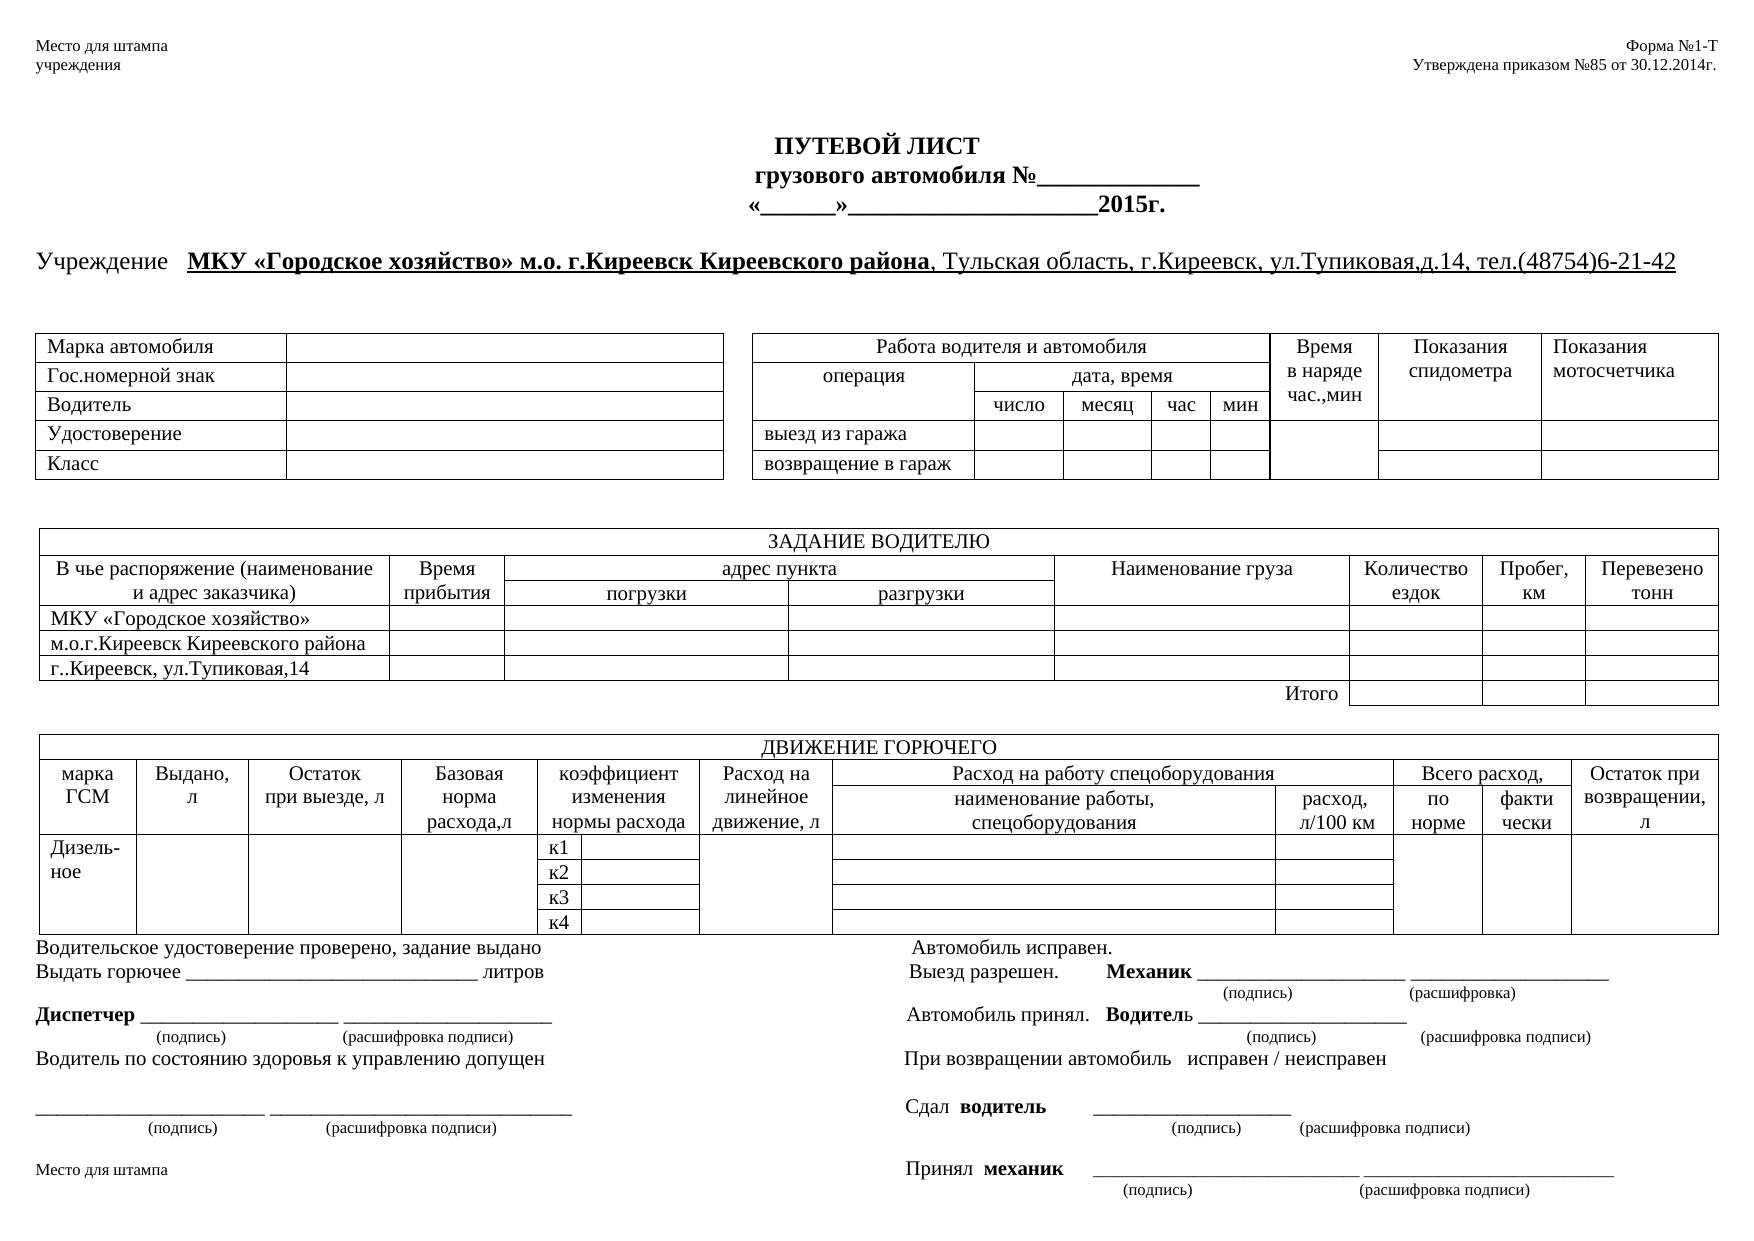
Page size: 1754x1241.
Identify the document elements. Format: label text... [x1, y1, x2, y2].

table_cell Расход на работу спецоборудования [833, 760, 1393, 784]
table_cell Всего расход, [1394, 760, 1571, 784]
table_cell месяц [1064, 392, 1151, 420]
text Водитель по состоянию здоровья к управлению допущен При возвращении автомобиль исправен / неисправен [35, 1046, 1718, 1070]
text Водительское удостоверение проверено, задание выдано Автомобиль исправен. [35, 935, 1718, 959]
table_cell [1350, 656, 1482, 680]
table_cell возвращение в гараж [753, 451, 974, 479]
table_cell [287, 363, 723, 391]
table_cell [390, 656, 504, 680]
table_cell [1483, 681, 1585, 705]
table_cell коэффициент изменения нормы расхода [538, 760, 699, 834]
table_cell [1586, 606, 1718, 630]
text ______________________ _____________________________ Сдал водитель ___________________ [35, 1094, 1718, 1118]
table_header [724, 333, 752, 479]
table_cell к2 [538, 860, 581, 884]
table_cell по норме [1394, 786, 1482, 834]
table_cell [833, 910, 1275, 934]
text Учреждение МКУ «Городское хозяйство» м.о. г.Киреевск Киреевского района, Тульская область, г.Киреевск, ул.Тупиковая,д.14, тел.(48754)6-21-42 [35, 246, 1718, 275]
text Место для штампа Форма №1-Т учреждения Утверждена приказом №85 от 30.12.2014г. [35, 35, 1718, 74]
table_cell [582, 860, 699, 884]
table_cell Класс [36, 451, 286, 479]
table_cell адрес пункта [505, 556, 1054, 580]
table_cell м.о.г.Киреевск Киреевского района [40, 631, 389, 655]
table_cell [582, 885, 699, 909]
table_cell к3 [538, 885, 581, 909]
table_cell [1572, 835, 1718, 934]
table_cell час [1152, 392, 1210, 420]
table_cell разгрузки [789, 581, 1054, 605]
text (подпись) (расшифровка подписи) (подпись) (расшифровка подписи) [35, 1118, 1718, 1137]
table_cell [1394, 835, 1482, 934]
table_cell Удостоверение [36, 421, 286, 449]
table_cell [833, 860, 1275, 884]
table_cell [1379, 421, 1541, 449]
table_cell [975, 421, 1063, 449]
table_cell [1211, 421, 1269, 449]
table_cell погрузки [505, 581, 788, 605]
table_cell [1483, 606, 1585, 630]
table_cell число [975, 392, 1063, 420]
table_header Работа водителя и автомобиля [753, 334, 1269, 362]
table_cell [1586, 681, 1718, 705]
table_cell [287, 421, 723, 449]
table_cell Итого [39, 681, 1349, 705]
table_header ДВИЖЕНИЕ ГОРЮЧЕГО [40, 735, 1718, 759]
table_cell [1350, 631, 1482, 655]
table_cell Гос.номерной знак [36, 363, 286, 391]
table_cell мин [1211, 392, 1269, 420]
table_cell [700, 835, 832, 934]
table_cell Пробег, км [1483, 556, 1585, 605]
table_cell [1211, 451, 1269, 479]
table_cell [1055, 656, 1349, 680]
table_cell [1276, 860, 1393, 884]
table_header [287, 334, 723, 362]
table_header Показания мотосчетчика [1542, 334, 1718, 420]
table_cell [789, 656, 1054, 680]
table_cell Количество ездок [1350, 556, 1482, 605]
table_header ЗАДАНИЕ ВОДИТЕЛЮ [40, 529, 1718, 554]
table_cell г..Киреевск, ул.Тупиковая,14 [40, 656, 389, 680]
table_cell [1379, 451, 1541, 479]
table_cell Водитель [36, 392, 286, 420]
table_cell [1350, 606, 1482, 630]
table_cell [505, 631, 788, 655]
table_cell [249, 835, 401, 934]
table_cell [582, 835, 699, 859]
table_header Показания спидометра [1379, 334, 1541, 420]
table_cell [505, 656, 788, 680]
table_cell [1483, 835, 1571, 934]
table_header Время в наряде час.,мин [1271, 334, 1378, 420]
table_cell факти чески [1483, 786, 1571, 834]
table_cell марка ГСМ [40, 760, 136, 834]
table_cell Базовая норма расхода,л [402, 760, 537, 834]
text Диспетчер ___________________ ____________________ Автомобиль принял. Водитель ____________________ [35, 1002, 1718, 1026]
table_cell [1483, 631, 1585, 655]
table_cell [390, 606, 504, 630]
table_cell Расход на линейное движение, л [700, 760, 832, 834]
table_cell МКУ «Городское хозяйство» [40, 606, 389, 630]
text «______»____________________2015г. [35, 189, 1718, 217]
table_cell Дизель- ное [40, 835, 136, 934]
table_cell [1542, 451, 1718, 479]
table_cell [1055, 631, 1349, 655]
table_cell [402, 835, 537, 934]
table_cell [582, 910, 699, 934]
text ПУТЕВОЙ ЛИСТ [35, 131, 1718, 160]
table_cell расход, л/100 км [1276, 786, 1393, 834]
text Место для штампа Принял механик ________________________________ ______________________________ [35, 1156, 1718, 1180]
table_cell [1350, 681, 1482, 705]
text (подпись) (расшифровка подписи) (подпись) (расшифровка подписи) [35, 1026, 1718, 1046]
table_cell [1152, 451, 1210, 479]
table_cell [1276, 910, 1393, 934]
table_cell [1152, 421, 1210, 449]
table_cell Остаток при выезде, л [249, 760, 401, 834]
table_cell наименование работы, спецоборудования [833, 786, 1275, 834]
table_cell [137, 835, 248, 934]
table_cell Наименование груза [1055, 556, 1349, 605]
text (подпись) (расшифровка подписи) [35, 1180, 1718, 1199]
text (подпись) (расшифровка) [35, 983, 1718, 1002]
table_cell Выдано, л [137, 760, 248, 834]
table_cell к4 [538, 910, 581, 934]
table_cell [1483, 656, 1585, 680]
table_cell [1055, 606, 1349, 630]
table_cell [975, 451, 1063, 479]
table_cell [287, 392, 723, 420]
text Выдать горючее ____________________________ литров Выезд разрешен. Механик ____________________ ___________________ [35, 959, 1718, 983]
table_cell [505, 606, 788, 630]
table_cell [833, 885, 1275, 909]
table_cell [287, 451, 723, 479]
table_cell Время прибытия [390, 556, 504, 605]
table_cell [1276, 885, 1393, 909]
table_cell [789, 606, 1054, 630]
table_cell [1586, 631, 1718, 655]
table_cell [390, 631, 504, 655]
table_cell [789, 631, 1054, 655]
table_cell выезд из гаража [753, 421, 974, 449]
table_cell [1064, 451, 1151, 479]
table_cell Остаток при возвращении, л [1572, 760, 1718, 834]
table_cell [1276, 835, 1393, 859]
table_cell [1542, 421, 1718, 449]
table_cell [1586, 656, 1718, 680]
table_cell Перевезено тонн [1586, 556, 1718, 605]
table_cell [833, 835, 1275, 859]
table_cell к1 [538, 835, 581, 859]
table_cell [1064, 421, 1151, 449]
table_cell В чье распоряжение (наименование и адрес заказчика) [40, 556, 389, 605]
text грузового автомобиля №_____________ [35, 160, 1718, 189]
table_cell [1271, 421, 1378, 479]
table_cell операция [753, 363, 974, 420]
table_header Марка автомобиля [36, 334, 286, 362]
table_cell дата, время [975, 363, 1269, 391]
